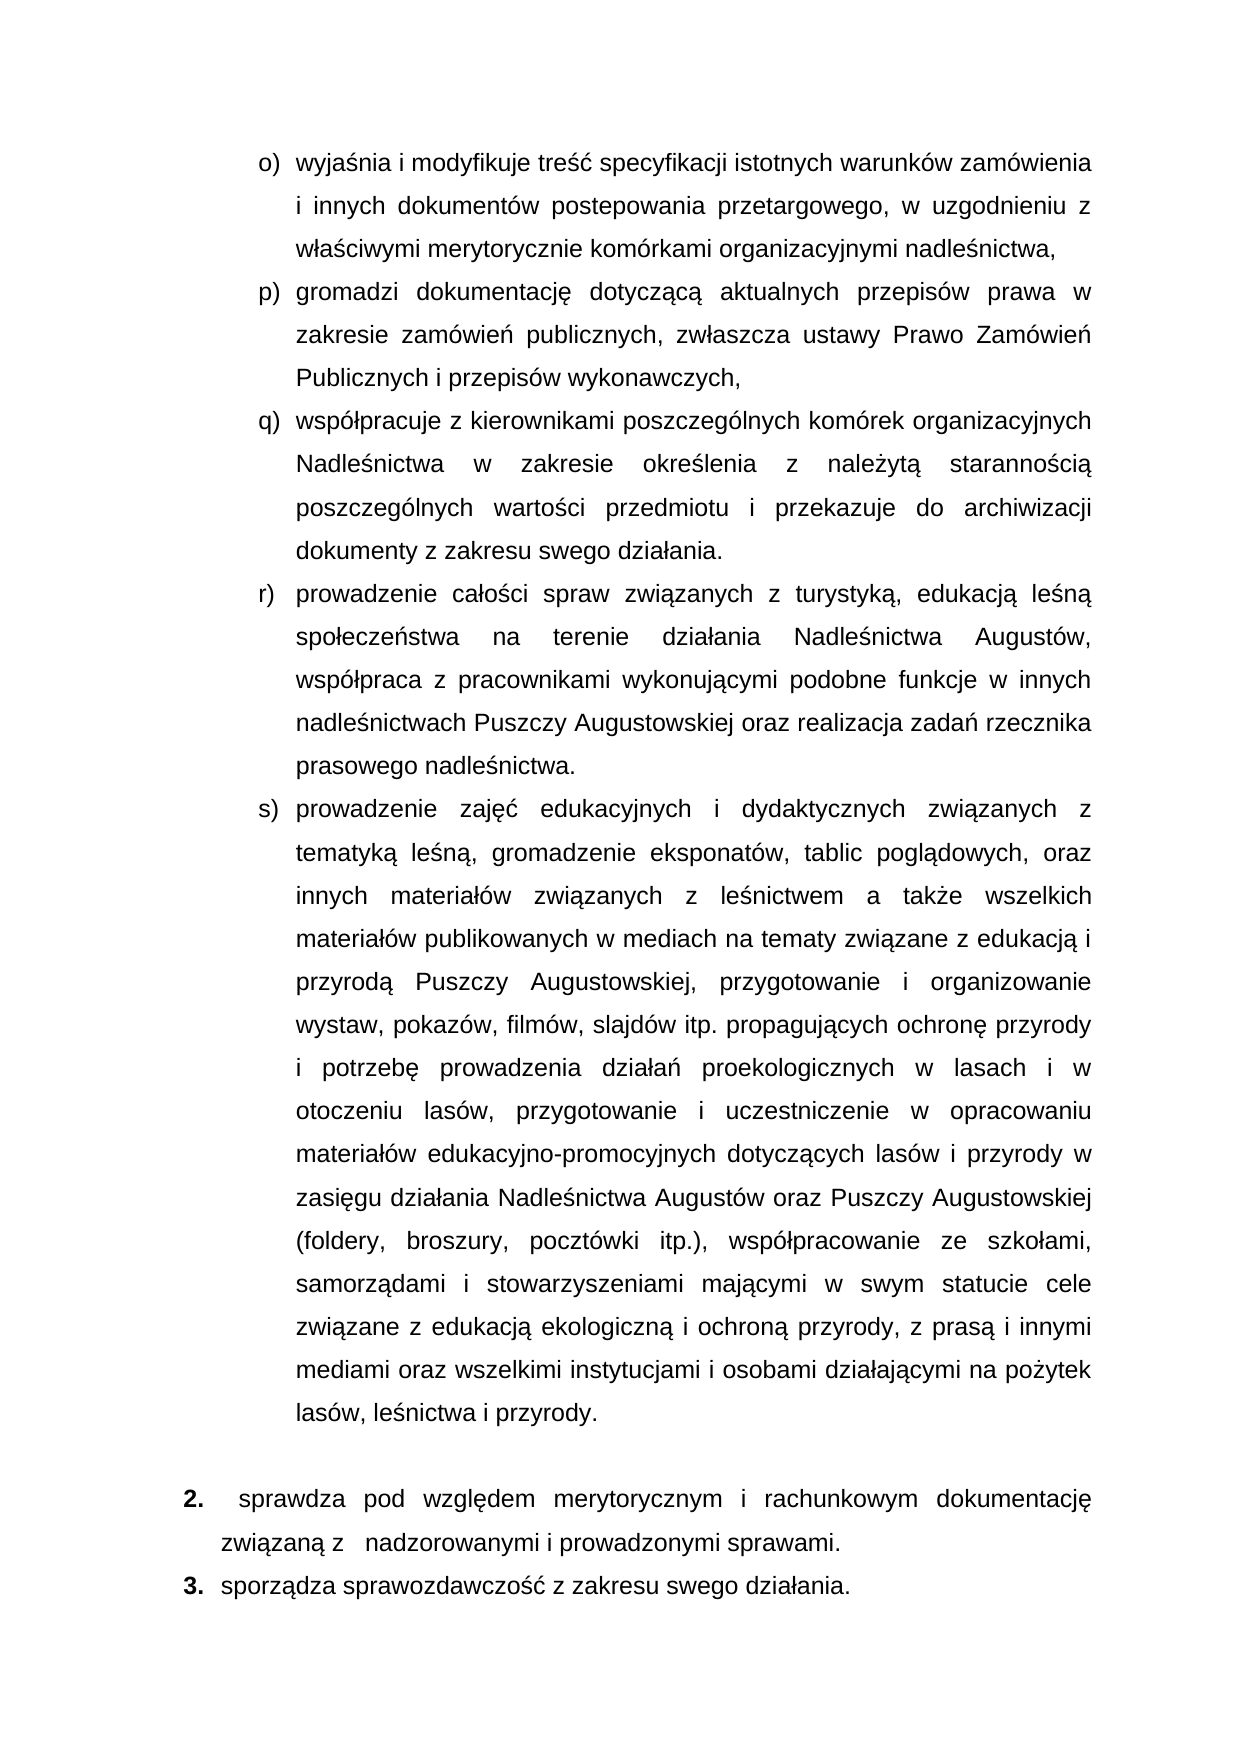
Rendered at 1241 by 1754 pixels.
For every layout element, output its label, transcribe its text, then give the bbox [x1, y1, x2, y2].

list prowadzenie zajęć edukacyjnych i dydaktycznych związanych z tematyką leśną, gromadzenie eksponatów, tablic poglądowych, oraz innych materiałów związanych z leśnictwem a także wszelkich materiałów publikowanych w mediach na tematy związane z edukacją i przyrodą Puszczy Augustowskiej, przygotowanie i organizowanie wystaw, pokazów, filmów, slajdów itp. propagujących ochronę przyrody i potrzebę prowadzenia działań proekologicznych w lasach i w otoczeniu lasów, przygotowanie i uczestniczenie w opracowaniu materiałów edukacyjno-promocyjnych dotyczących lasów i przyrody w zasięgu działania Nadleśnictwa Augustów oraz Puszczy Augustowskiej (foldery, broszury, pocztówki itp.), współpracowanie ze szkołami, samorządami i stowarzyszeniami mającymi w swym statucie cele związane z edukacją ekologiczną i ochroną przyrody, z prasą i innymi mediami oraz wszelkimi instytucjami i osobami działającymi na pożytek lasów, leśnictwa i przyrody. [258, 794, 1093, 1427]
list sporządza sprawozdawczość z zakresu swego działania. [183, 1571, 1093, 1599]
list gromadzi dokumentację dotyczącą aktualnych przepisów prawa w zakresie zamówień publicznych, zwłaszcza ustawy Prawo Zamówień Publicznych i przepisów wykonawczych, [258, 277, 1093, 392]
list prowadzenie całości spraw związanych z turystyką, edukacją leśną społeczeństwa na terenie działania Nadleśnictwa Augustów, współpraca z pracownikami wykonującymi podobne funkcje w innych nadleśnictwach Puszczy Augustowskiej oraz realizacja zadań rzecznika prasowego nadleśnictwa. [258, 579, 1093, 780]
list sprawdza pod względem merytorycznym i rachunkowym dokumentację związaną z nadzorowanymi i prowadzonymi sprawami. [183, 1484, 1093, 1556]
list współpracuje z kierownikami poszczególnych komórek organizacyjnych Nadleśnictwa w zakresie określenia z należytą starannością poszczególnych wartości przedmiotu i przekazuje do archiwizacji dokumenty z zakresu swego działania. [258, 406, 1093, 564]
list wyjaśnia i modyfikuje treść specyfikacji istotnych warunków zamówienia i innych dokumentów postepowania przetargowego, w uzgodnieniu z właściwymi merytorycznie komórkami organizacyjnymi nadleśnictwa, [258, 148, 1093, 263]
